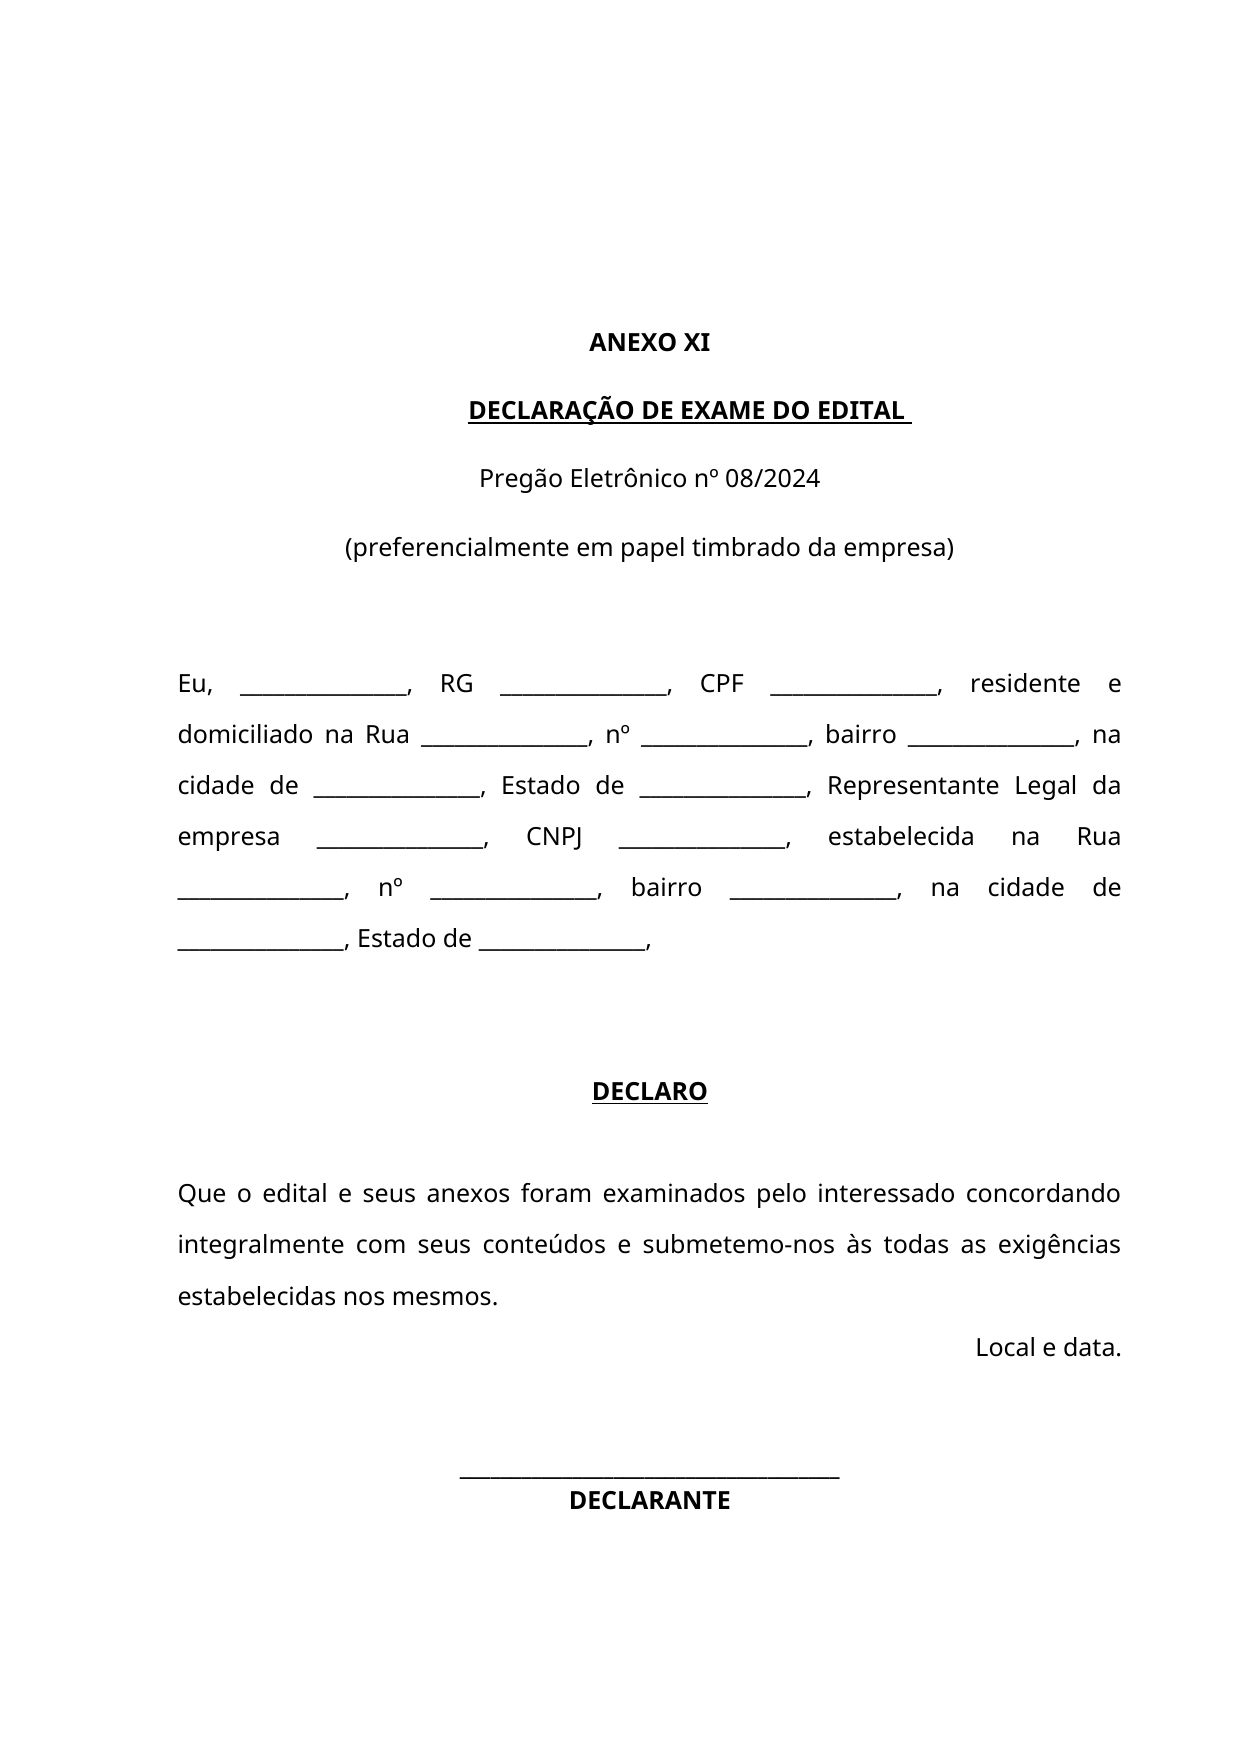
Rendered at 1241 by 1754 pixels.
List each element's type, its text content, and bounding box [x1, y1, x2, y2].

text Pregão Eletrônico nº 08/2024 [177, 461, 1122, 495]
text DECLARO [177, 1074, 1122, 1108]
text Que o edital e seus anexos foram examinados pelo interessado concordando integralmente com seus conteúdos e submetemo-nos às todas as exigências estabelecidas nos mesmos. [177, 1176, 1122, 1312]
text Local e data. [177, 1329, 1122, 1363]
text DECLARANTE [177, 1482, 1122, 1516]
text ANEXO XI [177, 325, 1122, 359]
text Eu, _______________, RG _______________, CPF _______________, residente e domiciliado na Rua _______________, nº _______________, bairro _______________, na cidade de _______________, Estado de _______________, Representante Legal da empresa _______________, CNPJ _______________, estabelecida na Rua _______________, nº _______________, bairro _______________, na cidade de _______________, Estado de _______________, [177, 666, 1122, 955]
text _____________________________________ [177, 1448, 1122, 1482]
text DECLARAÇÃO DE EXAME DO EDITAL [177, 393, 1122, 427]
text (preferencialmente em papel timbrado da empresa) [177, 529, 1122, 563]
